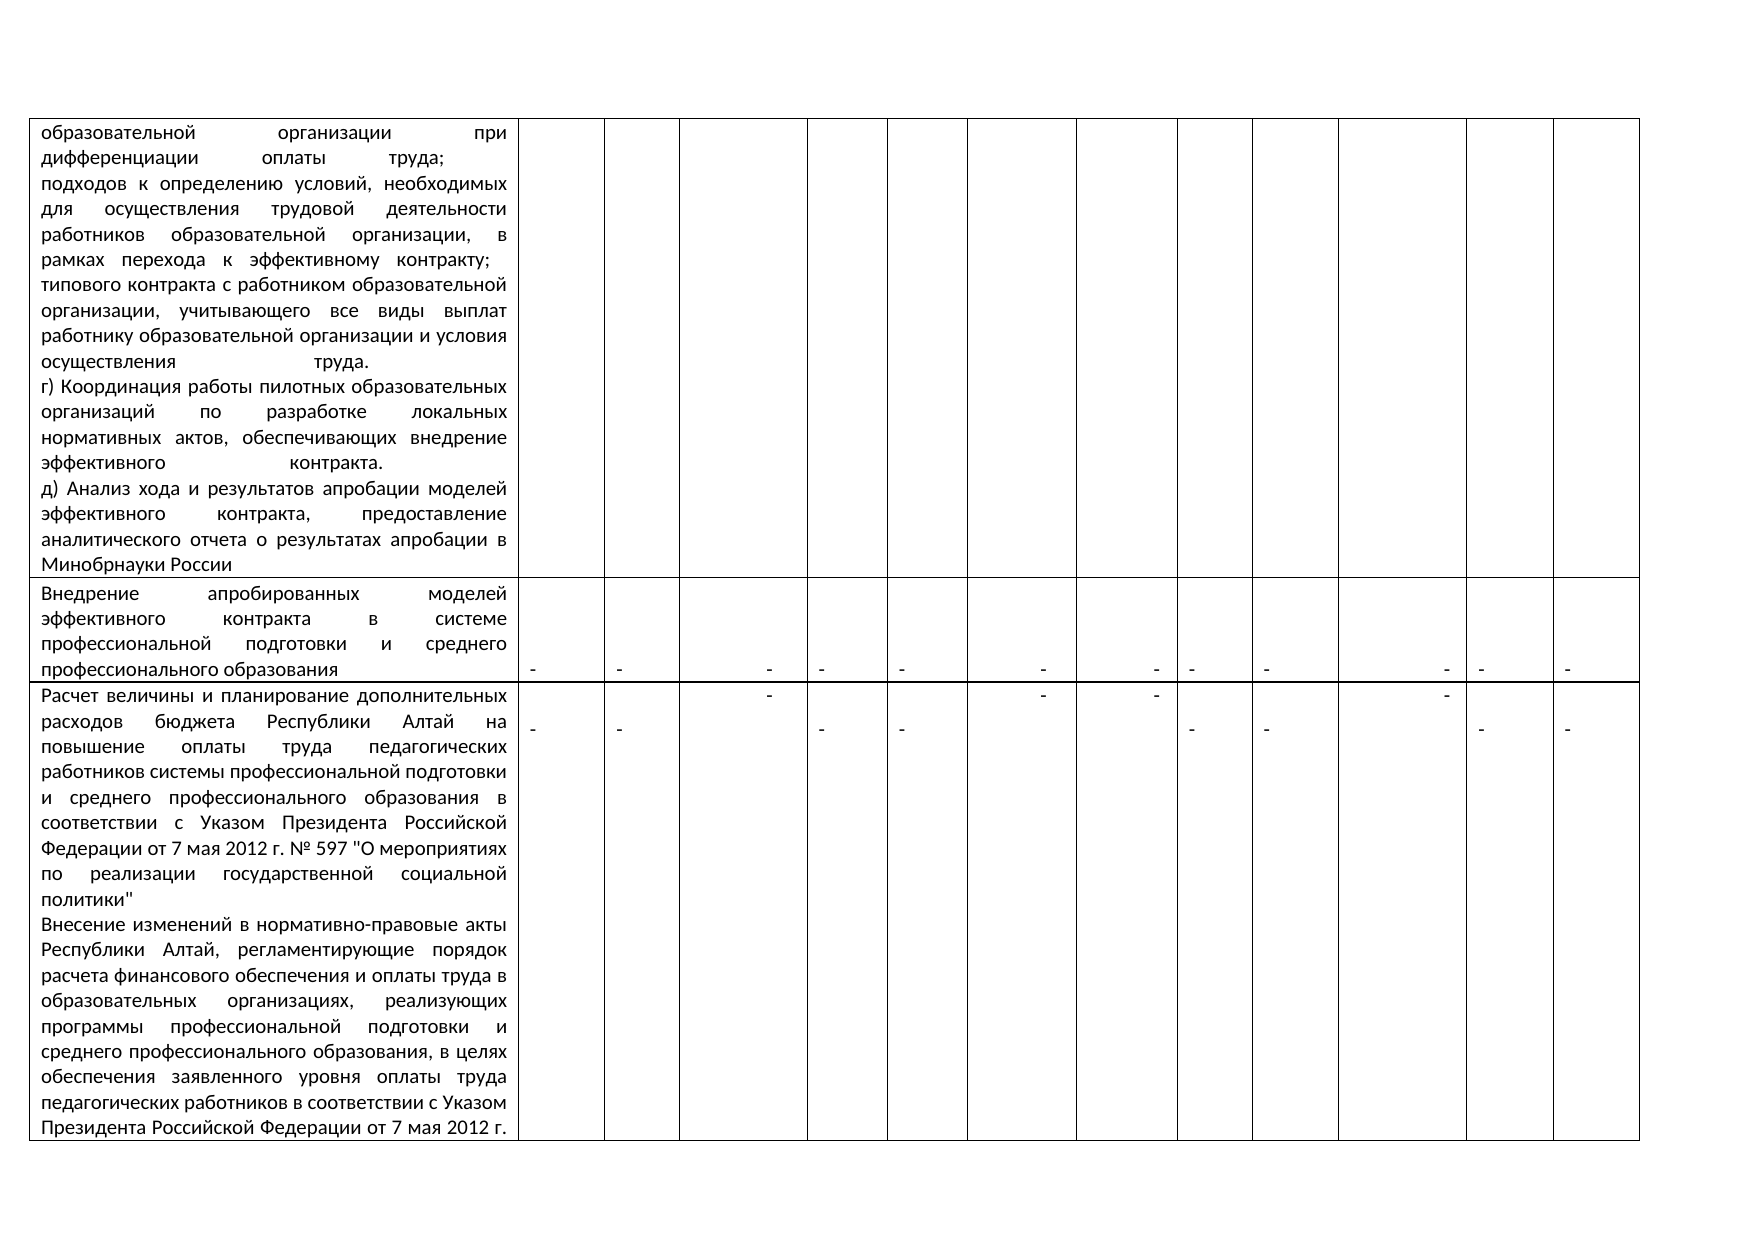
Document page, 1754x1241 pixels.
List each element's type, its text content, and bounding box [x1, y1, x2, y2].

table_cell - [1339, 578, 1466, 681]
table_cell - [519, 578, 604, 681]
table_cell - [808, 683, 887, 1140]
table_cell - [888, 578, 967, 681]
table_cell - [1554, 683, 1639, 1140]
table_cell - [519, 683, 604, 1140]
table_cell Внедрение апробированных моделей эффективного контракта в системе профессиональной подготовки и среднего профессионального образования [30, 578, 518, 681]
table_cell - [1077, 578, 1177, 681]
table_cell - [1178, 683, 1252, 1140]
table_cell [519, 119, 604, 577]
table_cell - [605, 683, 679, 1140]
table_cell - [1178, 578, 1252, 681]
table_cell - [1467, 578, 1553, 681]
table_cell - [968, 578, 1076, 681]
table_cell [680, 119, 807, 577]
table_cell [1178, 119, 1252, 577]
table_cell [1339, 119, 1466, 577]
table_cell [1253, 119, 1338, 577]
table_cell [1467, 119, 1553, 577]
table_cell - [605, 578, 679, 681]
table_cell - [680, 578, 807, 681]
table_cell [808, 119, 887, 577]
table_cell - [888, 683, 967, 1140]
table_cell - [808, 578, 887, 681]
table_cell - [1554, 578, 1639, 681]
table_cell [30, 119, 518, 577]
table_cell [1554, 119, 1639, 577]
table_cell [968, 119, 1076, 577]
table_cell [888, 119, 967, 577]
table_cell - [968, 683, 1076, 1140]
table_cell - [1253, 683, 1338, 1140]
table_cell [605, 119, 679, 577]
table_cell - [1077, 683, 1177, 1140]
table_cell - [680, 683, 807, 1140]
table_cell [1077, 119, 1177, 577]
table_cell - [1467, 683, 1553, 1140]
table_cell - [1253, 578, 1338, 681]
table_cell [30, 683, 518, 1140]
table_cell - [1339, 683, 1466, 1140]
